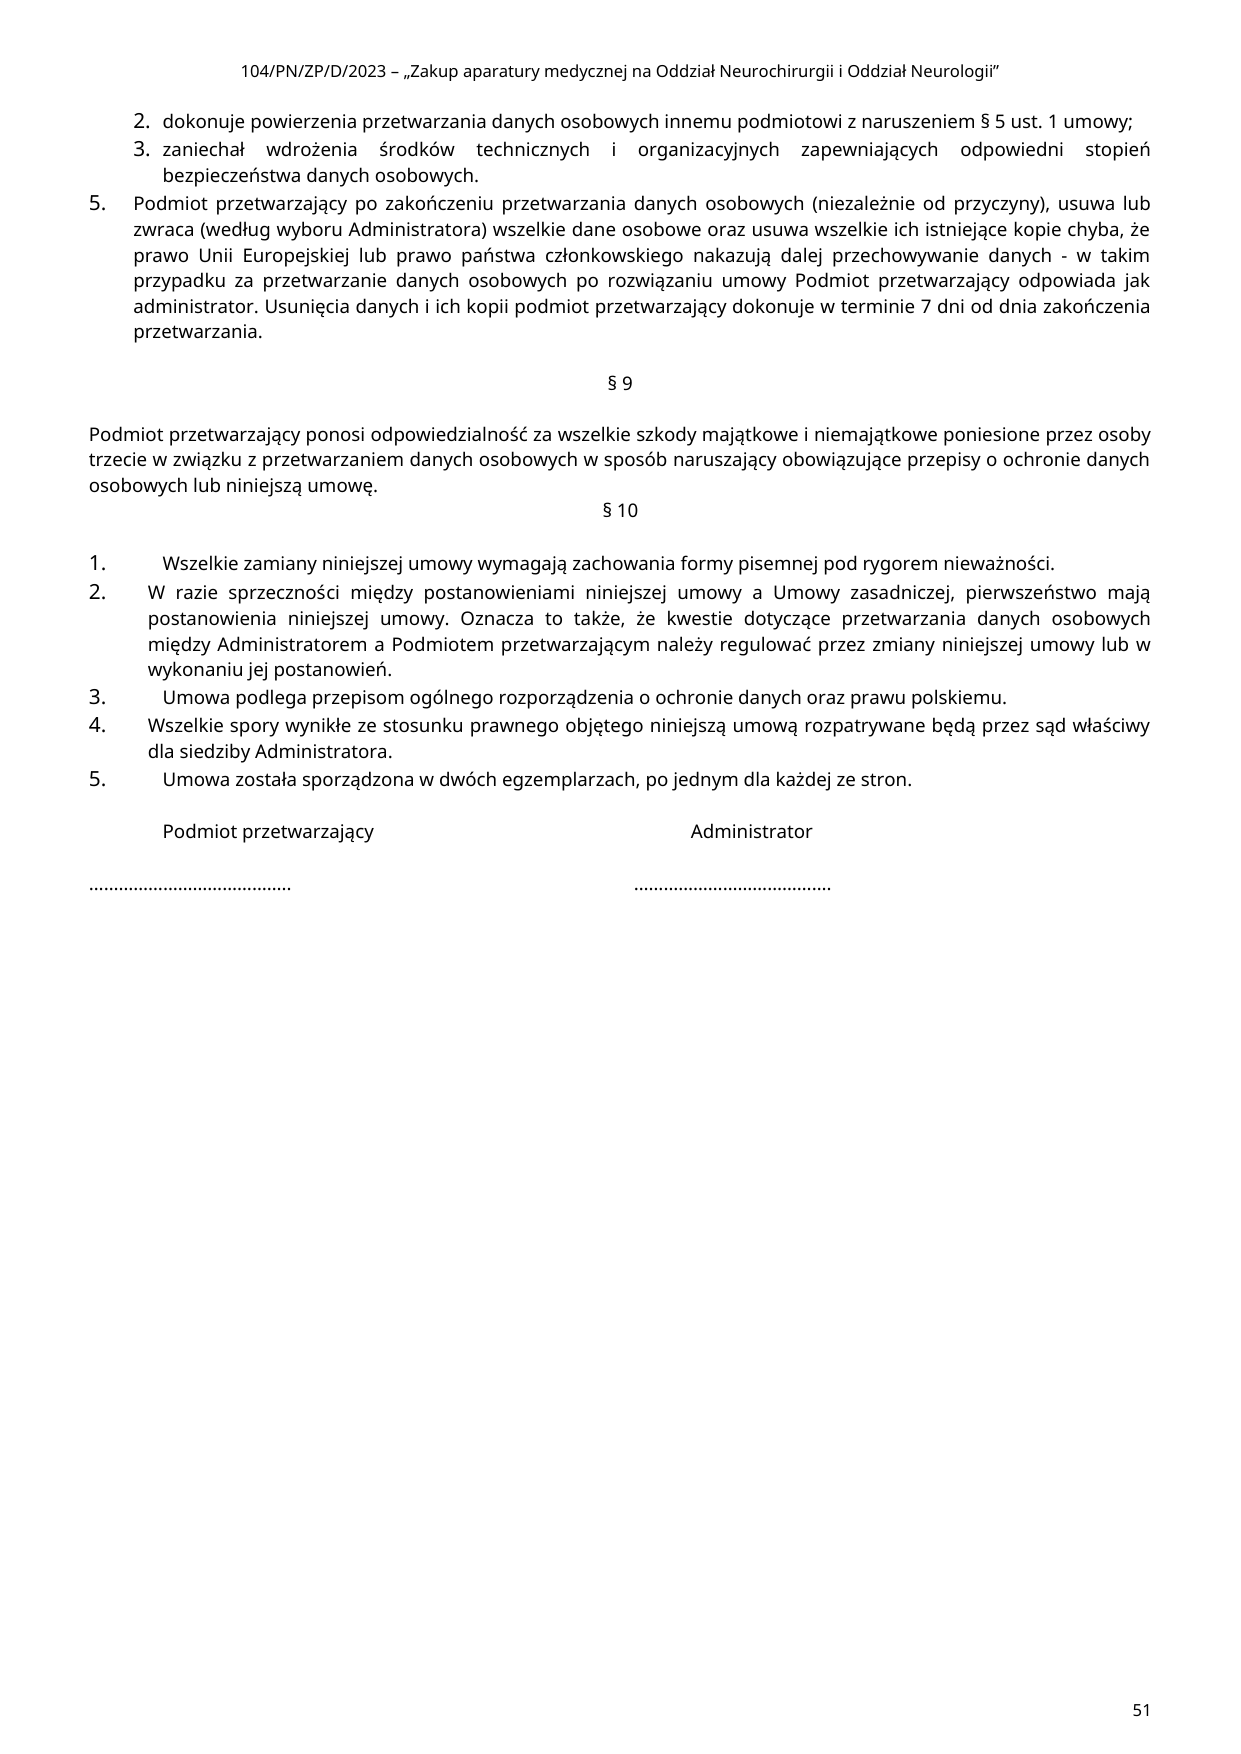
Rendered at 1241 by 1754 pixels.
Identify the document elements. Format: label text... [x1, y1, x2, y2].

list W razie sprzeczności między postanowieniami niniejszej umowy a Umowy zasadniczej, pierwszeństwo mają postanowienia niniejszej umowy. Oznacza to także, że kwestie dotyczące przetwarzania danych osobowych między Administratorem a Podmiotem przetwarzającym należy regulować przez zmiany niniejszej umowy lub w wykonaniu jej postanowień. [89, 577, 1152, 682]
text ………………………………….. …………………………………. [89, 870, 1152, 896]
list Wszelkie zamiany niniejszej umowy wymagają zachowania formy pisemnej pod rygorem nieważności. [89, 548, 1152, 577]
text § 9 [89, 370, 1152, 395]
list Wszelkie spory wynikłe ze stosunku prawnego objętego niniejszą umową rozpatrywane będą przez sąd właściwy dla siedziby Administratora. [89, 710, 1152, 764]
list zaniechał wdrożenia środków technicznych i organizacyjnych zapewniających odpowiedni stopień bezpieczeństwa danych osobowych. [133, 134, 1152, 188]
list Podmiot przetwarzający po zakończeniu przetwarzania danych osobowych (niezależnie od przyczyny), usuwa lub zwraca (według wyboru Administratora) wszelkie dane osobowe oraz usuwa wszelkie ich istniejące kopie chyba, że prawo Unii Europejskiej lub prawo państwa członkowskiego nakazują dalej przechowywanie danych - w takim przypadku za przetwarzanie danych osobowych po rozwiązaniu umowy Podmiot przetwarzający odpowiada jak administrator. Usunięcia danych i ich kopii podmiot przetwarzający dokonuje w terminie 7 dni od dnia zakończenia przetwarzania. [89, 188, 1152, 344]
list Umowa została sporządzona w dwóch egzemplarzach, po jednym dla każdej ze stron. [89, 764, 1152, 793]
text Podmiot przetwarzający Administrator [89, 818, 1152, 844]
list Umowa podlega przepisom ogólnego rozporządzenia o ochronie danych oraz prawu polskiemu. [89, 682, 1152, 710]
list dokonuje powierzenia przetwarzania danych osobowych innemu podmiotowi z naruszeniem § 5 ust. 1 umowy; [133, 106, 1152, 134]
text Podmiot przetwarzający ponosi odpowiedzialność za wszelkie szkody majątkowe i niemajątkowe poniesione przez osoby trzecie w związku z przetwarzaniem danych osobowych w sposób naruszający obowiązujące przepisy o ochronie danych osobowych lub niniejszą umowę. [89, 421, 1152, 497]
text § 10 [89, 497, 1152, 523]
